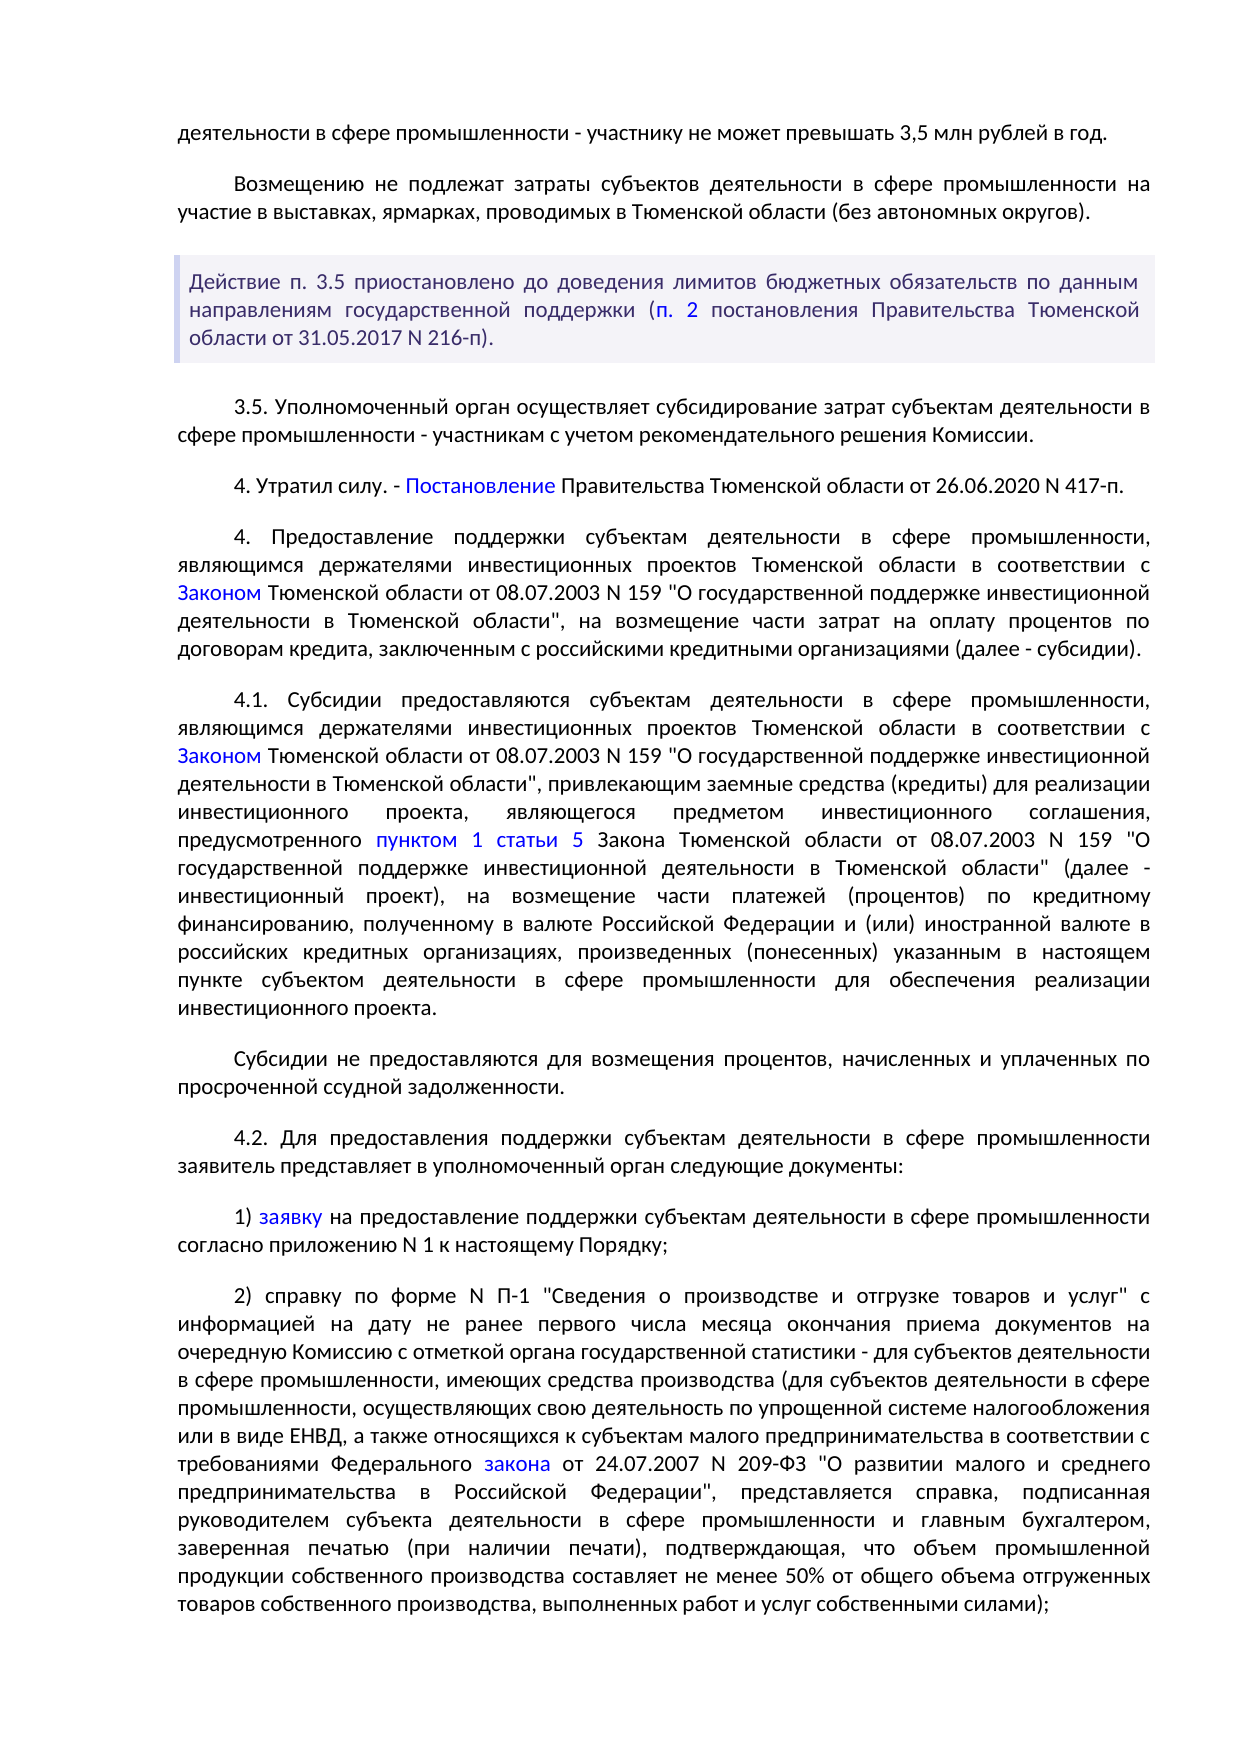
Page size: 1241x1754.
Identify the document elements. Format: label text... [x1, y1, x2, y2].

text 1) заявку на предоставление поддержки субъектам деятельности в сфере промышленности согласно приложению N 1 к настоящему Порядку; [177, 1202, 1152, 1258]
text Субсидии не предоставляются для возмещения процентов, начисленных и уплаченных по просроченной ссудной задолженности. [177, 1044, 1152, 1100]
text 4. Предоставление поддержки субъектам деятельности в сфере промышленности, являющимся держателями инвестиционных проектов Тюменской области в соответствии с Законом Тюменской области от 08.07.2003 N 159 "О государственной поддержке инвестиционной деятельности в Тюменской области", на возмещение части затрат на оплату процентов по договорам кредита, заключенным с российскими кредитными организациями (далее - субсидии). [177, 522, 1152, 662]
text Возмещению не подлежат затраты субъектов деятельности в сфере промышленности на участие в выставках, ярмарках, проводимых в Тюменской области (без автономных округов). [177, 169, 1152, 225]
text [177, 118, 1152, 146]
table_header Действие п. 3.5 приостановлено до доведения лимитов бюджетных обязательств по данным направлениям государственной поддержки (п. 2 постановления Правительства Тюменской области от 31.05.2017 N 216-п). [180, 255, 1149, 363]
text 2) справку по форме N П-1 "Сведения о производстве и отгрузке товаров и услуг" с информацией на дату не ранее первого числа месяца окончания приема документов на очередную Комиссию с отметкой органа государственной статистики - для субъектов деятельности в сфере промышленности, имеющих средства производства (для субъектов деятельности в сфере промышленности, осуществляющих свою деятельность по упрощенной системе налогообложения или в виде ЕНВД, а также относящихся к субъектам малого предпринимательства в соответствии с требованиями Федерального закона от 24.07.2007 N 209-ФЗ "О развитии малого и среднего предпринимательства в Российской Федерации", представляется справка, подписанная руководителем субъекта деятельности в сфере промышленности и главным бухгалтером, заверенная печатью (при наличии печати), подтверждающая, что объем промышленной продукции собственного производства составляет не менее 50% от общего объема отгруженных товаров собственного производства, выполненных работ и услуг собственными силами); [177, 1281, 1152, 1617]
text 4.2. Для предоставления поддержки субъектам деятельности в сфере промышленности заявитель представляет в уполномоченный орган следующие документы: [177, 1123, 1152, 1179]
text 4. Утратил силу. - Постановление Правительства Тюменской области от 26.06.2020 N 417-п. [177, 471, 1152, 499]
text 3.5. Уполномоченный орган осуществляет субсидирование затрат субъектам деятельности в сфере промышленности - участникам с учетом рекомендательного решения Комиссии. [177, 392, 1152, 448]
text 4.1. Субсидии предоставляются субъектам деятельности в сфере промышленности, являющимся держателями инвестиционных проектов Тюменской области в соответствии с Законом Тюменской области от 08.07.2003 N 159 "О государственной поддержке инвестиционной деятельности в Тюменской области", привлекающим заемные средства (кредиты) для реализации инвестиционного проекта, являющегося предметом инвестиционного соглашения, предусмотренного пунктом 1 статьи 5 Закона Тюменской области от 08.07.2003 N 159 "О государственной поддержке инвестиционной деятельности в Тюменской области" (далее - инвестиционный проект), на возмещение части платежей (процентов) по кредитному финансированию, полученному в валюте Российской Федерации и (или) иностранной валюте в российских кредитных организациях, произведенных (понесенных) указанным в настоящем пункте субъектом деятельности в сфере промышленности для обеспечения реализации инвестиционного проекта. [177, 685, 1152, 1021]
